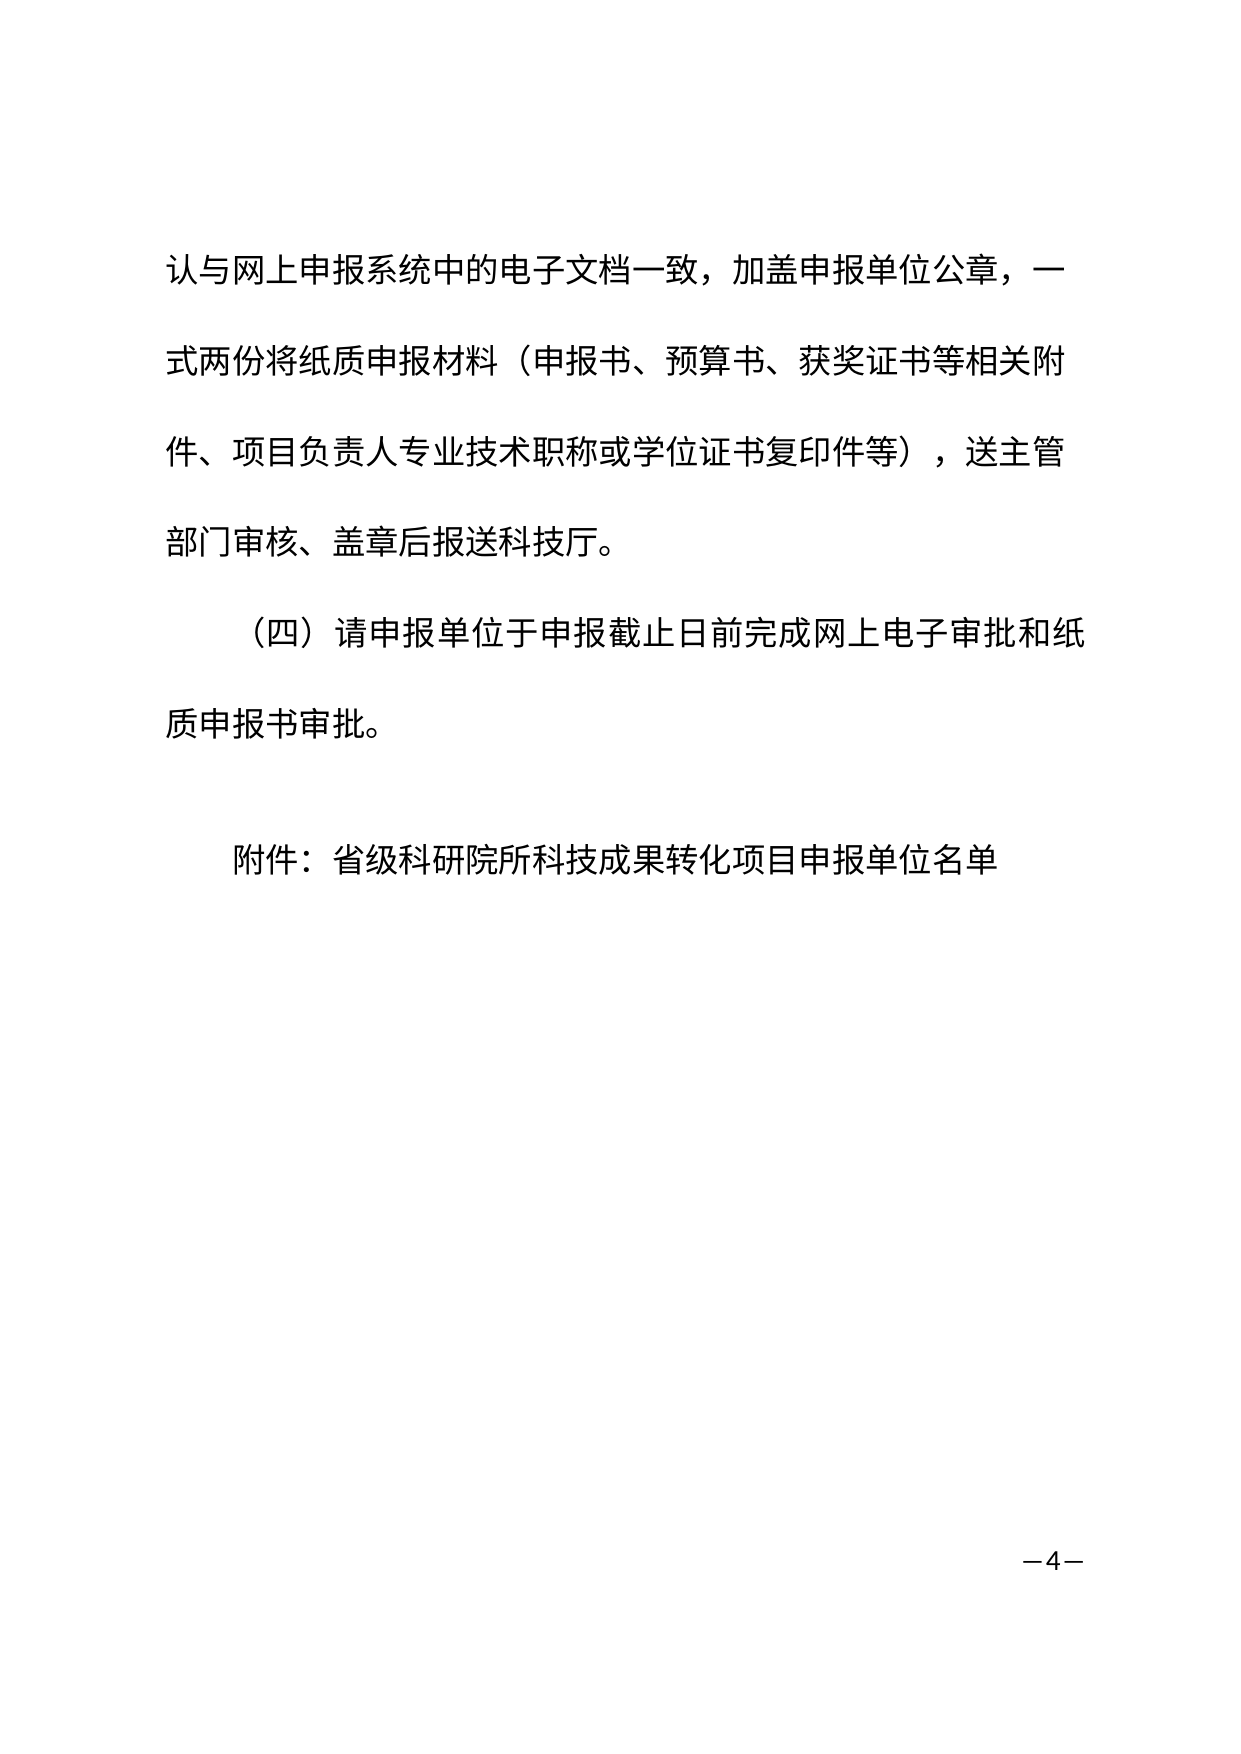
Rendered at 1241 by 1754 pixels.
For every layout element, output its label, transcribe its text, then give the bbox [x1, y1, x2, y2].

text （四）请申报单位于申报截止日前完成网上电子审批和纸质申报书审批。 [165, 586, 1087, 767]
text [165, 223, 1087, 586]
text 附件：省级科研院所科技成果转化项目申报单位名单 [165, 812, 1087, 903]
